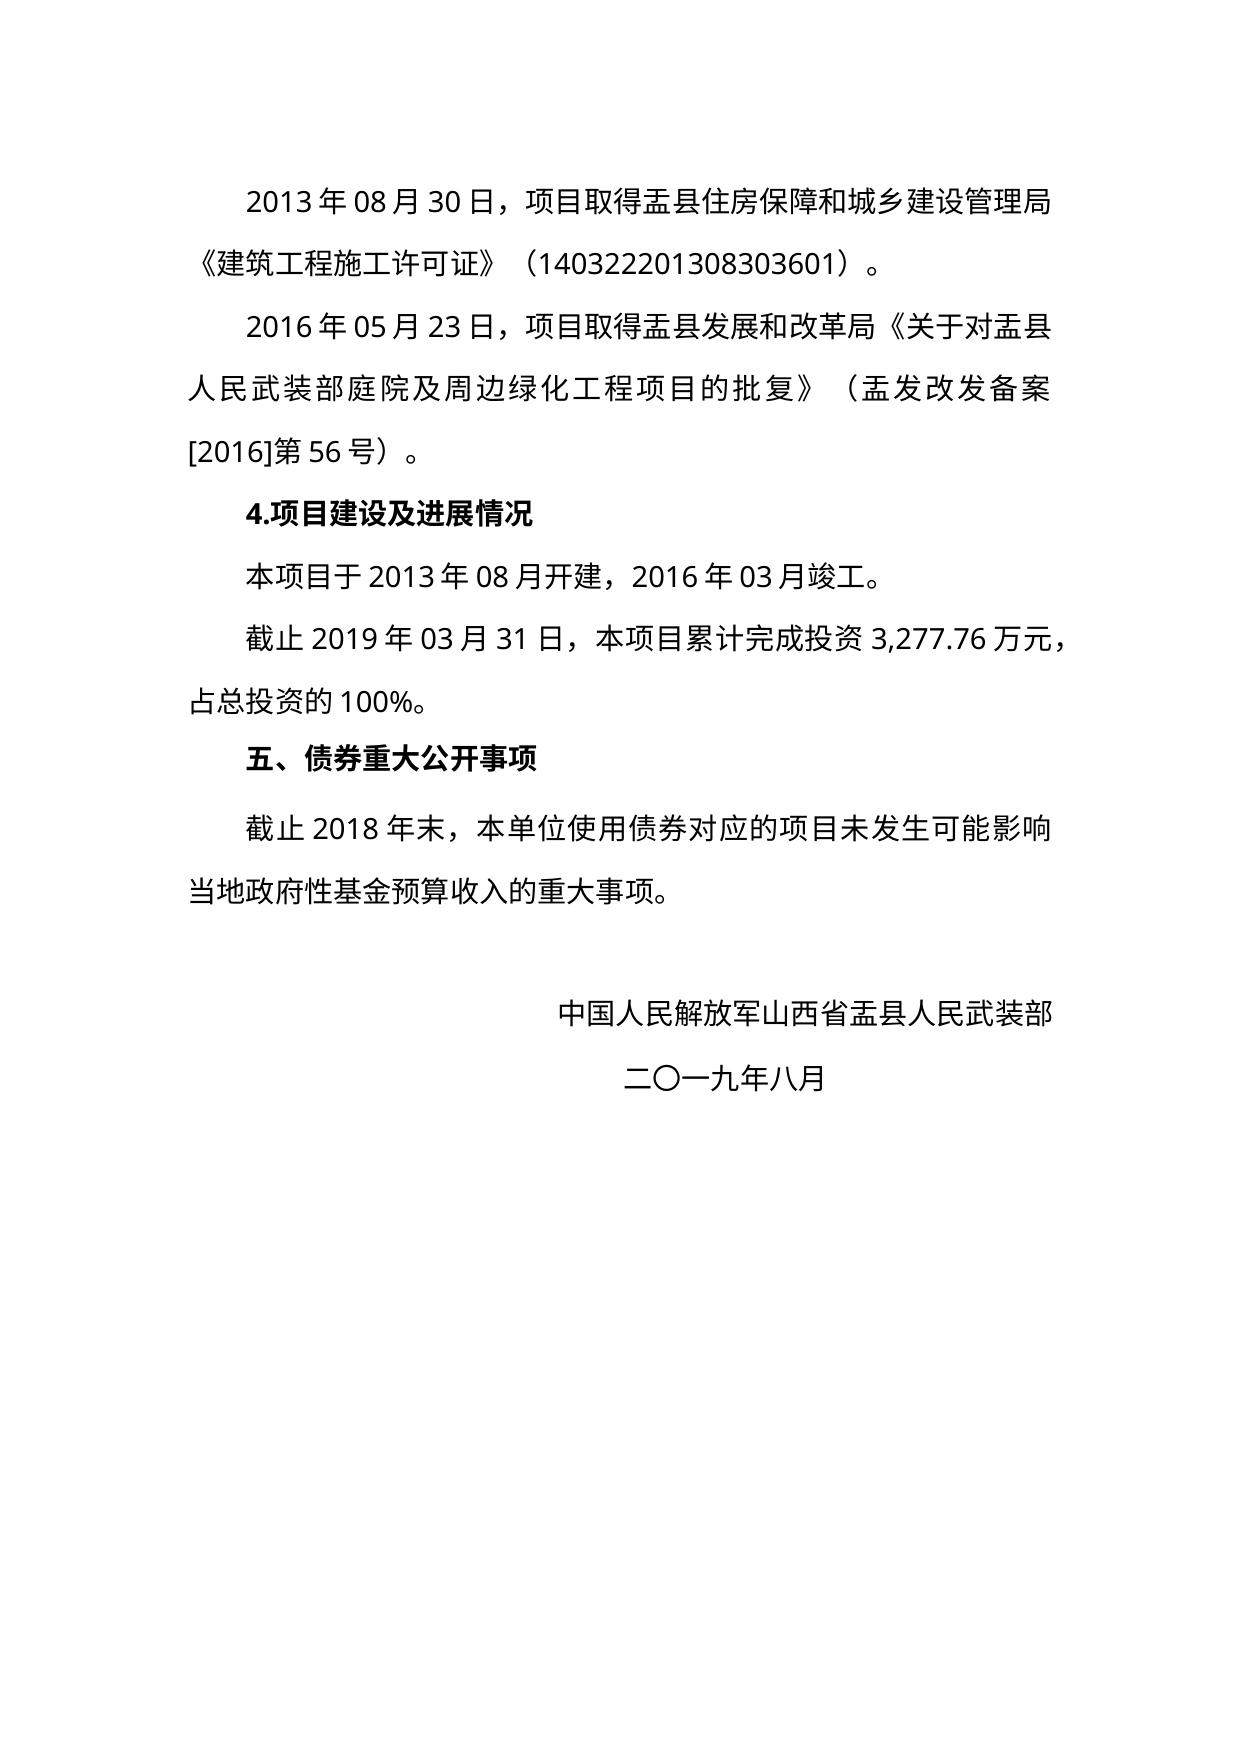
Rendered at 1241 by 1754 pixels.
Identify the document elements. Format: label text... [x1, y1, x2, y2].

text 4.项目建设及进展情况 [187, 474, 1053, 537]
text 2016年05月23日，项目取得盂县发展和改革局《关于对盂县人民武装部庭院及周边绿化工程项目的批复》（盂发改发备案[2016]第56号）。 [187, 287, 1053, 474]
text 截止2018年末，本单位使用债券对应的项目未发生可能影响当地政府性基金预算收入的重大事项。 [187, 789, 1053, 914]
text 本项目于2013年08月开建，2016年03月竣工。 [187, 537, 1053, 599]
text 2013年08月30日，项目取得盂县住房保障和城乡建设管理局《建筑工程施工许可证》（140322201308303601）。 [187, 162, 1053, 287]
text 中国人民解放军山西省盂县人民武装部 [187, 979, 1053, 1044]
subtitle 五、债券重大公开事项 [187, 724, 1053, 789]
text 二〇一九年八月 [187, 1044, 1053, 1109]
text 截止2019年03月31日，本项目累计完成投资3,277.76万元，占总投资的100%。 [187, 599, 1053, 724]
